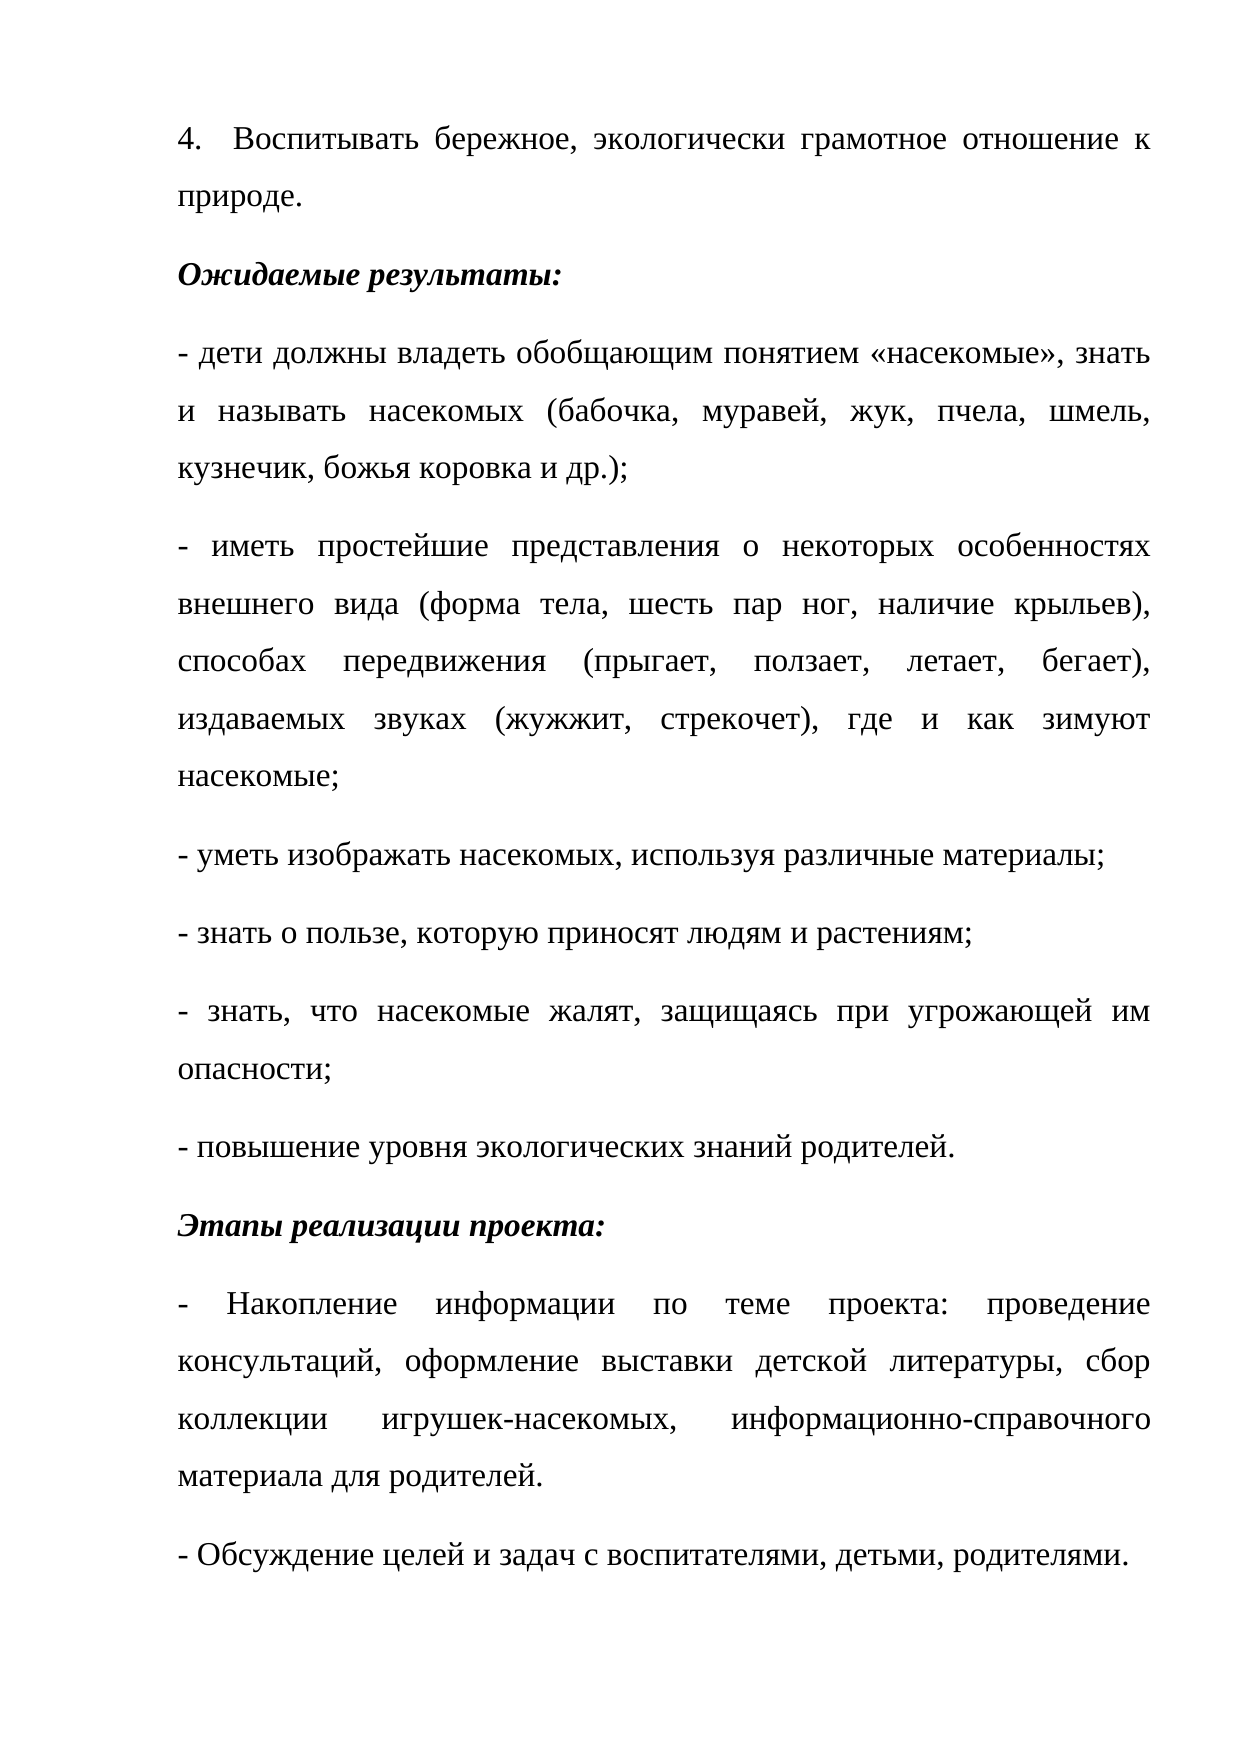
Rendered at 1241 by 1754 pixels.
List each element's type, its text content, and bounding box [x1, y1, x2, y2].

text - иметь простейшие представления о некоторых особенностях внешнего вида (форма тела, шесть пар ног, наличие крыльев), способах передвижения (прыгает, ползает, летает, бегает), издаваемых звуках (жужжит, стрекочет), где и как зимуют насекомые; [177, 526, 1152, 794]
text - дети должны владеть обобщающим понятием «насекомые», знать и называть насекомых (бабочка, муравей, жук, пчела, шмель, кузнечик, божья коровка и др.); [177, 332, 1152, 486]
text - уметь изображать насекомых, используя различные материалы; [177, 834, 1152, 872]
text Этапы реализации проекта: [177, 1205, 1152, 1243]
text Ожидаемые результаты: [177, 254, 1152, 292]
text - знать, что насекомые жалят, защищаясь при угрожающей им опасности; [177, 991, 1152, 1086]
text - повышение уровня экологических знаний родителей. [177, 1126, 1152, 1165]
text - Накопление информации по теме проекта: проведение консультаций, оформление выставки детской литературы, сбор коллекции игрушек-насекомых, информационно-справочного материала для родителей. [177, 1283, 1152, 1494]
text 4. Воспитывать бережное, экологически грамотное отношение к природе. [177, 118, 1152, 214]
text - Обсуждение целей и задач с воспитателями, детьми, родителями. [177, 1534, 1152, 1572]
text - знать о пользе, которую приносят людям и растениям; [177, 912, 1152, 951]
